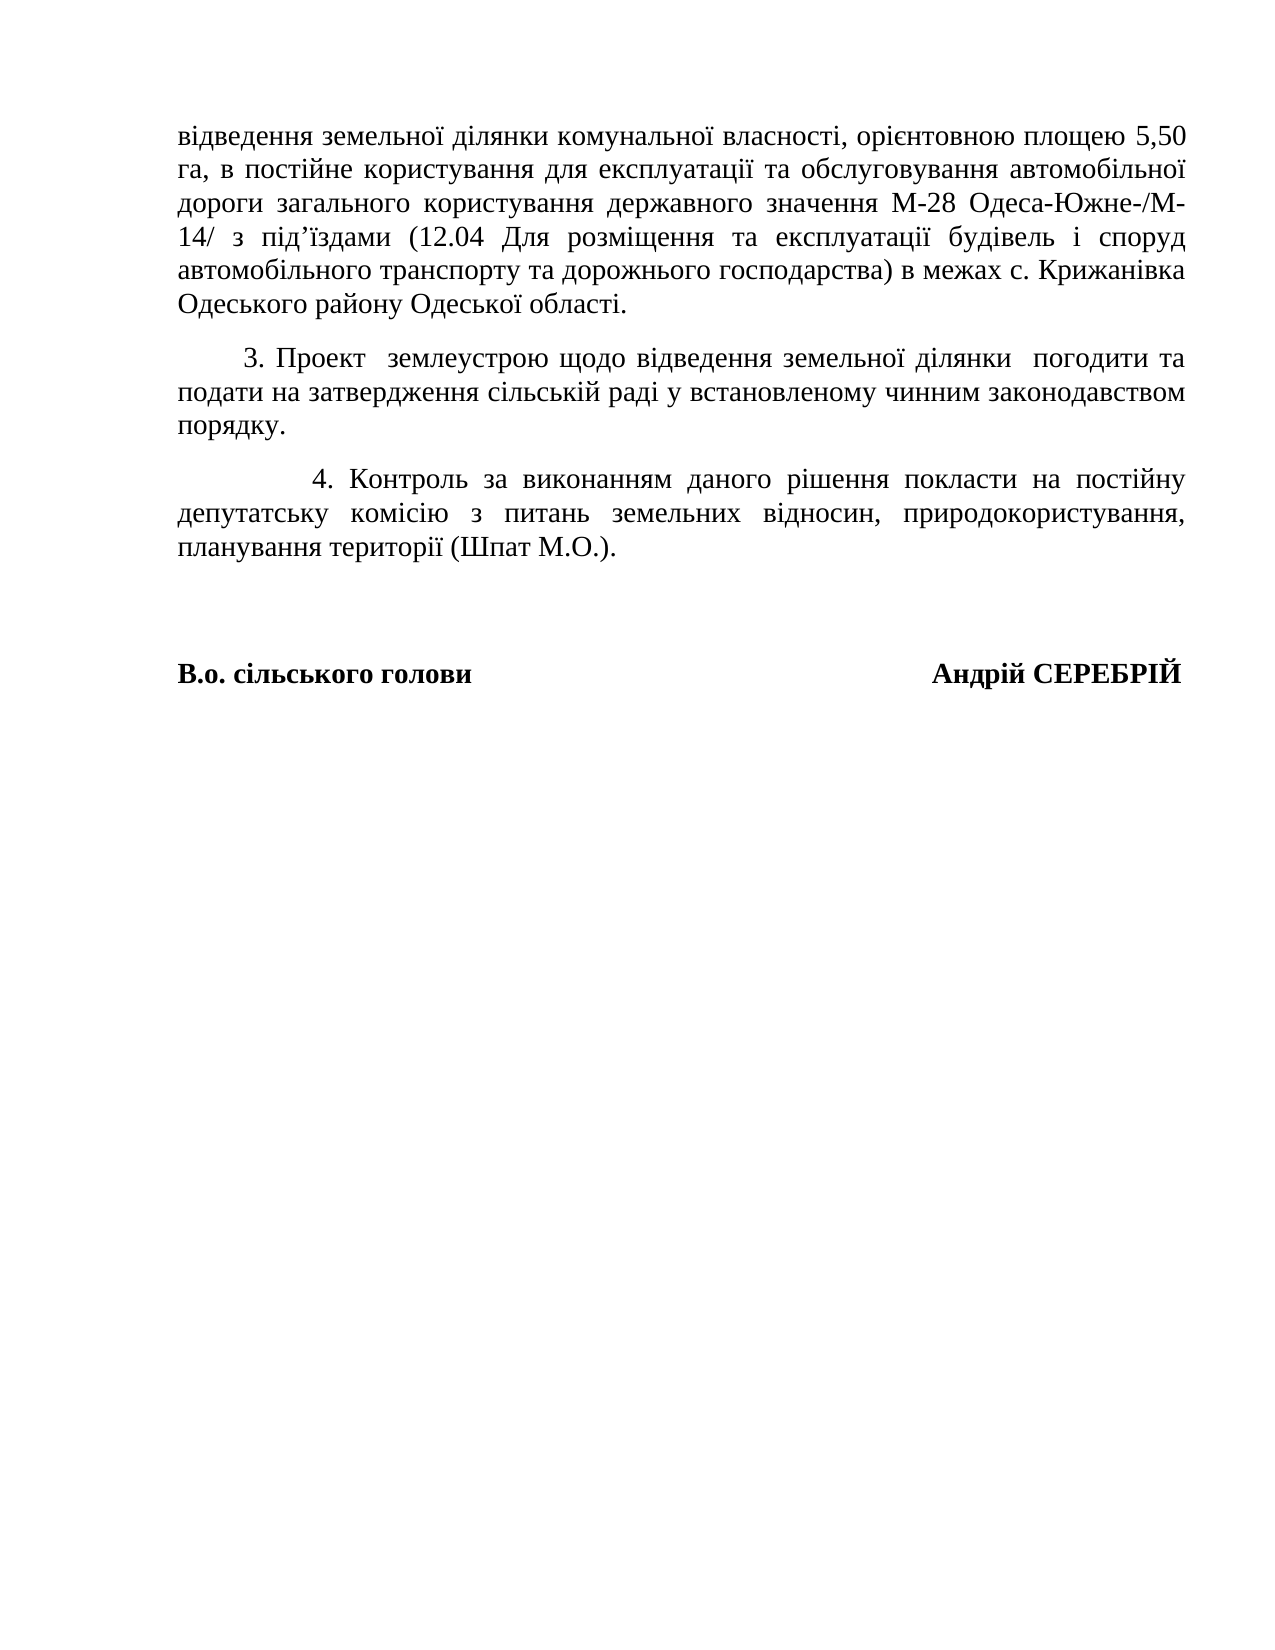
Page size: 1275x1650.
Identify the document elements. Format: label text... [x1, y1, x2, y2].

text 4. Контроль за виконанням даного рішення покласти на постійну депутатську комісію з питань земельних відносин, природокористування, планування території (Шпат М.О.). [177, 462, 1187, 562]
text 3. Проект землеустрою щодо відведення земельної ділянки погодити та подати на затвердження сільській раді у встановленому чинним законодавством порядку. [177, 340, 1186, 441]
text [177, 118, 1186, 319]
text В.о. сільського голови Андрій СЕРЕБРІЙ [177, 657, 1186, 690]
